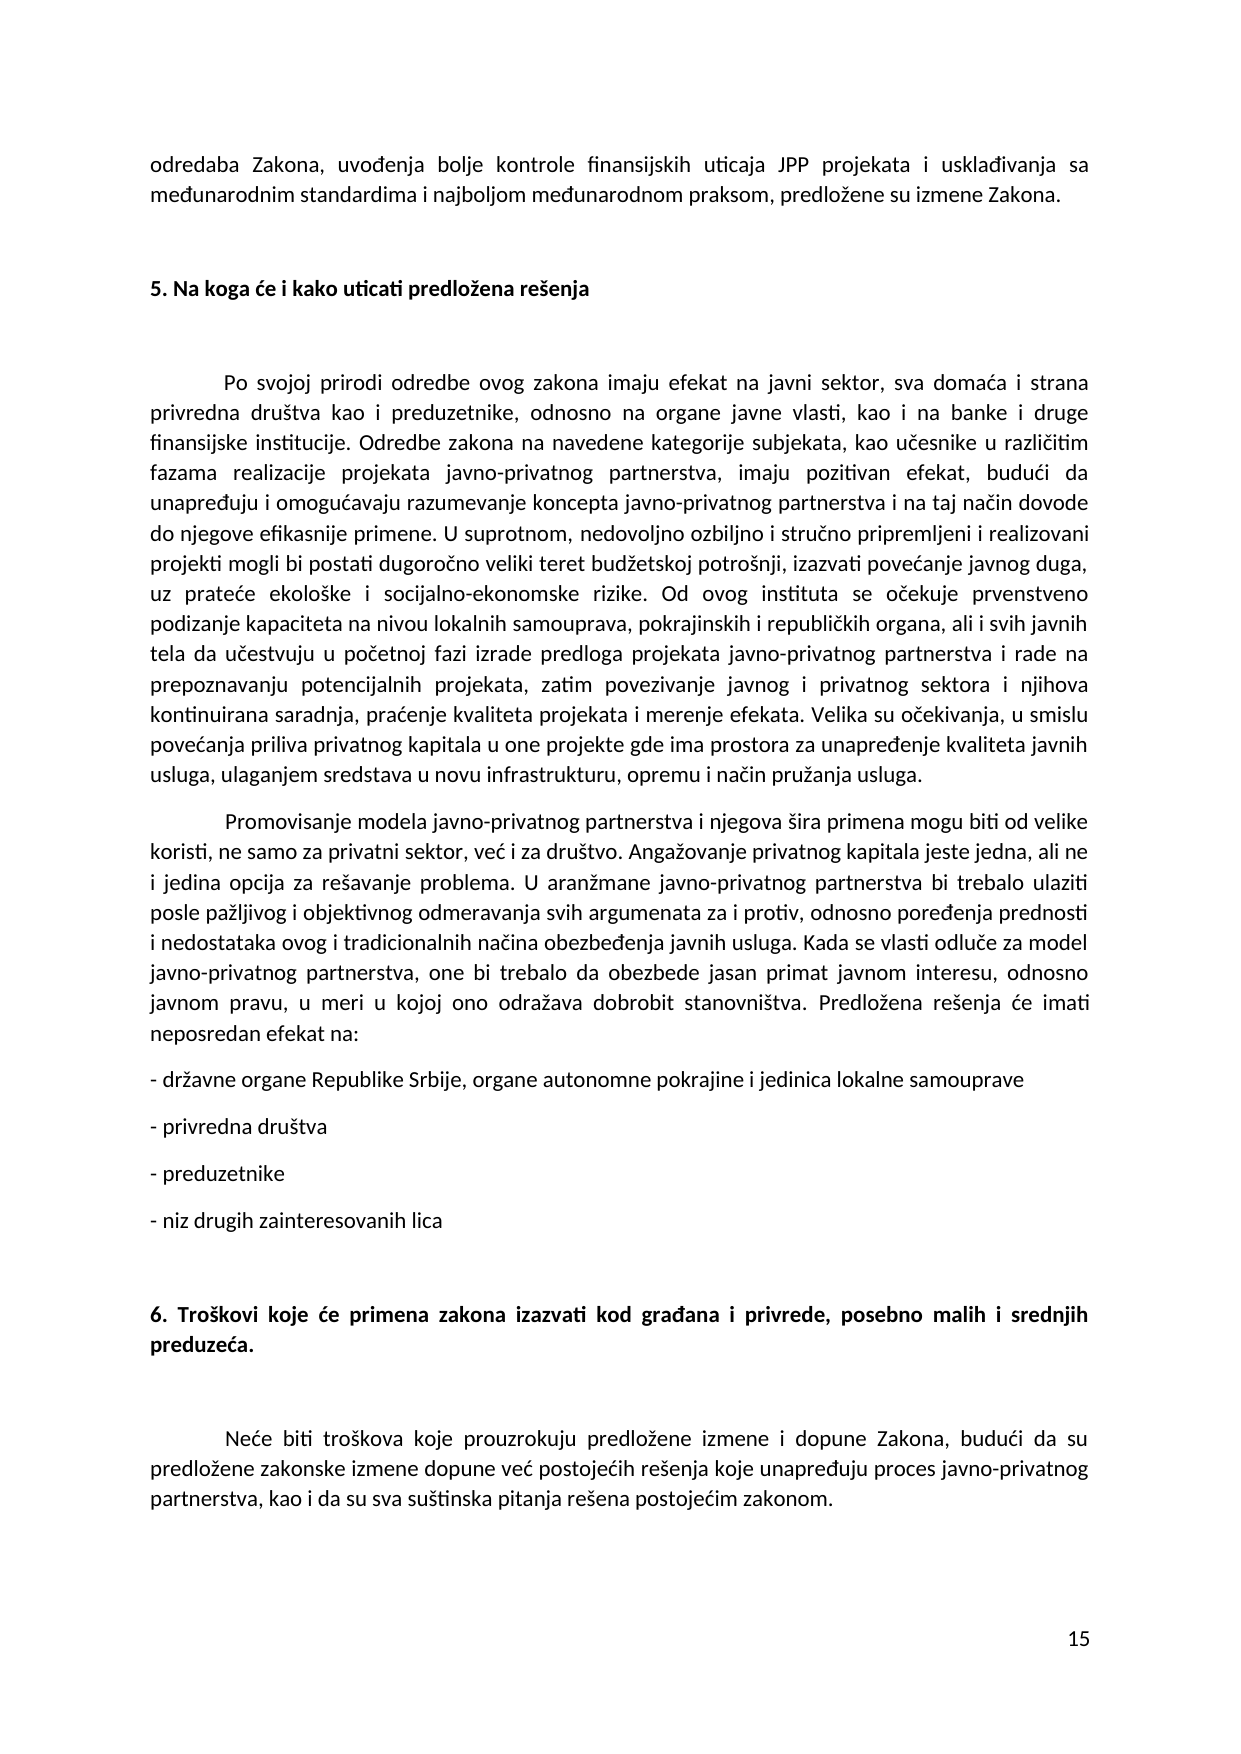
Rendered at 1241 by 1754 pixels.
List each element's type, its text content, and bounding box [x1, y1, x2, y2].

text - preduzetnike [150, 1159, 1090, 1187]
text - privredna društva [150, 1112, 1090, 1141]
text - državne organe Republike Srbije, organe autonomne pokrajine i jedinica lokalne samouprave [150, 1066, 1090, 1094]
text Neće biti troškova koje prouzrokuju predložene izmene i dopune Zakona, budući da su predložene zakonske izmene dopune već postojećih rešenja koje unapređuju proces javno-privatnog partnerstva, kao i da su sva suštinska pitanja rešena postojećim zakonom. [150, 1424, 1090, 1512]
text 6. Troškovi koje će primena zakona izazvati kod građana i privrede, posebno malih i srednjih preduzeća. [150, 1300, 1090, 1358]
text - niz drugih zainteresovanih lica [150, 1206, 1090, 1234]
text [150, 150, 1090, 208]
text Po svojoj prirodi odredbe ovog zakona imaju efekat na javni sektor, sva domaća i strana privredna društva kao i preduzetnike, odnosno na organe javne vlasti, kao i na banke i druge finansijske institucije. Odredbe zakona na navedene kategorije subjekata, kao učesnike u različitim fazama realizacije projekata javno-privatnog partnerstva, imaju pozitivan efekat, budući da unapređuju i omogućavaju razumevanje koncepta javno-privatnog partnerstva i na taj način dovode do njegove efikasnije primene. U suprotnom, nedovoljno ozbiljno i stručno pripremljeni i realizovani projekti mogli bi postati dugoročno veliki teret budžetskoj potrošnji, izazvati povećanje javnog duga, uz prateće ekološke i socijalno-ekonomske rizike. Od ovog instituta se očekuje prvenstveno podizanje kapaciteta na nivou lokalnih samouprava, pokrajinskih i republičkih organa, ali i svih javnih tela da učestvuju u početnoj fazi izrade predloga projekata javno-privatnog partnerstva i rade na prepoznavanju potencijalnih projekata, zatim povezivanje javnog i privatnog sektora i njihova kontinuirana saradnja, praćenje kvaliteta projekata i merenje efekata. Velika su očekivanja, u smislu povećanja priliva privatnog kapitala u one projekte gde ima prostora za unapređenje kvaliteta javnih usluga, ulaganjem sredstava u novu infrastrukturu, opremu i način pružanja usluga. [150, 368, 1090, 788]
text Promovisanje modela javno-privatnog partnerstva i njegova šira primena mogu biti od velike koristi, ne samo za privatni sektor, već i za društvo. Angažovanje privatnog kapitala jeste jedna, ali ne i jedina opcija za rešavanje problema. U aranžmane javno-privatnog partnerstva bi trebalo ulaziti posle pažljivog i objektivnog odmeravanja svih argumenata za i protiv, odnosno poređenja prednosti i nedostataka ovog i tradicionalnih načina obezbeđenja javnih usluga. Kada se vlasti odluče za model javno-privatnog partnerstva, one bi trebalo da obezbede jasan primat javnom interesu, odnosno javnom pravu, u meri u kojoj ono odražava dobrobit stanovništva. Predložena rešenja će imati neposredan efekat na: [150, 807, 1090, 1047]
text 5. Na koga će i kako uticati predložena rešenja [150, 274, 1090, 302]
